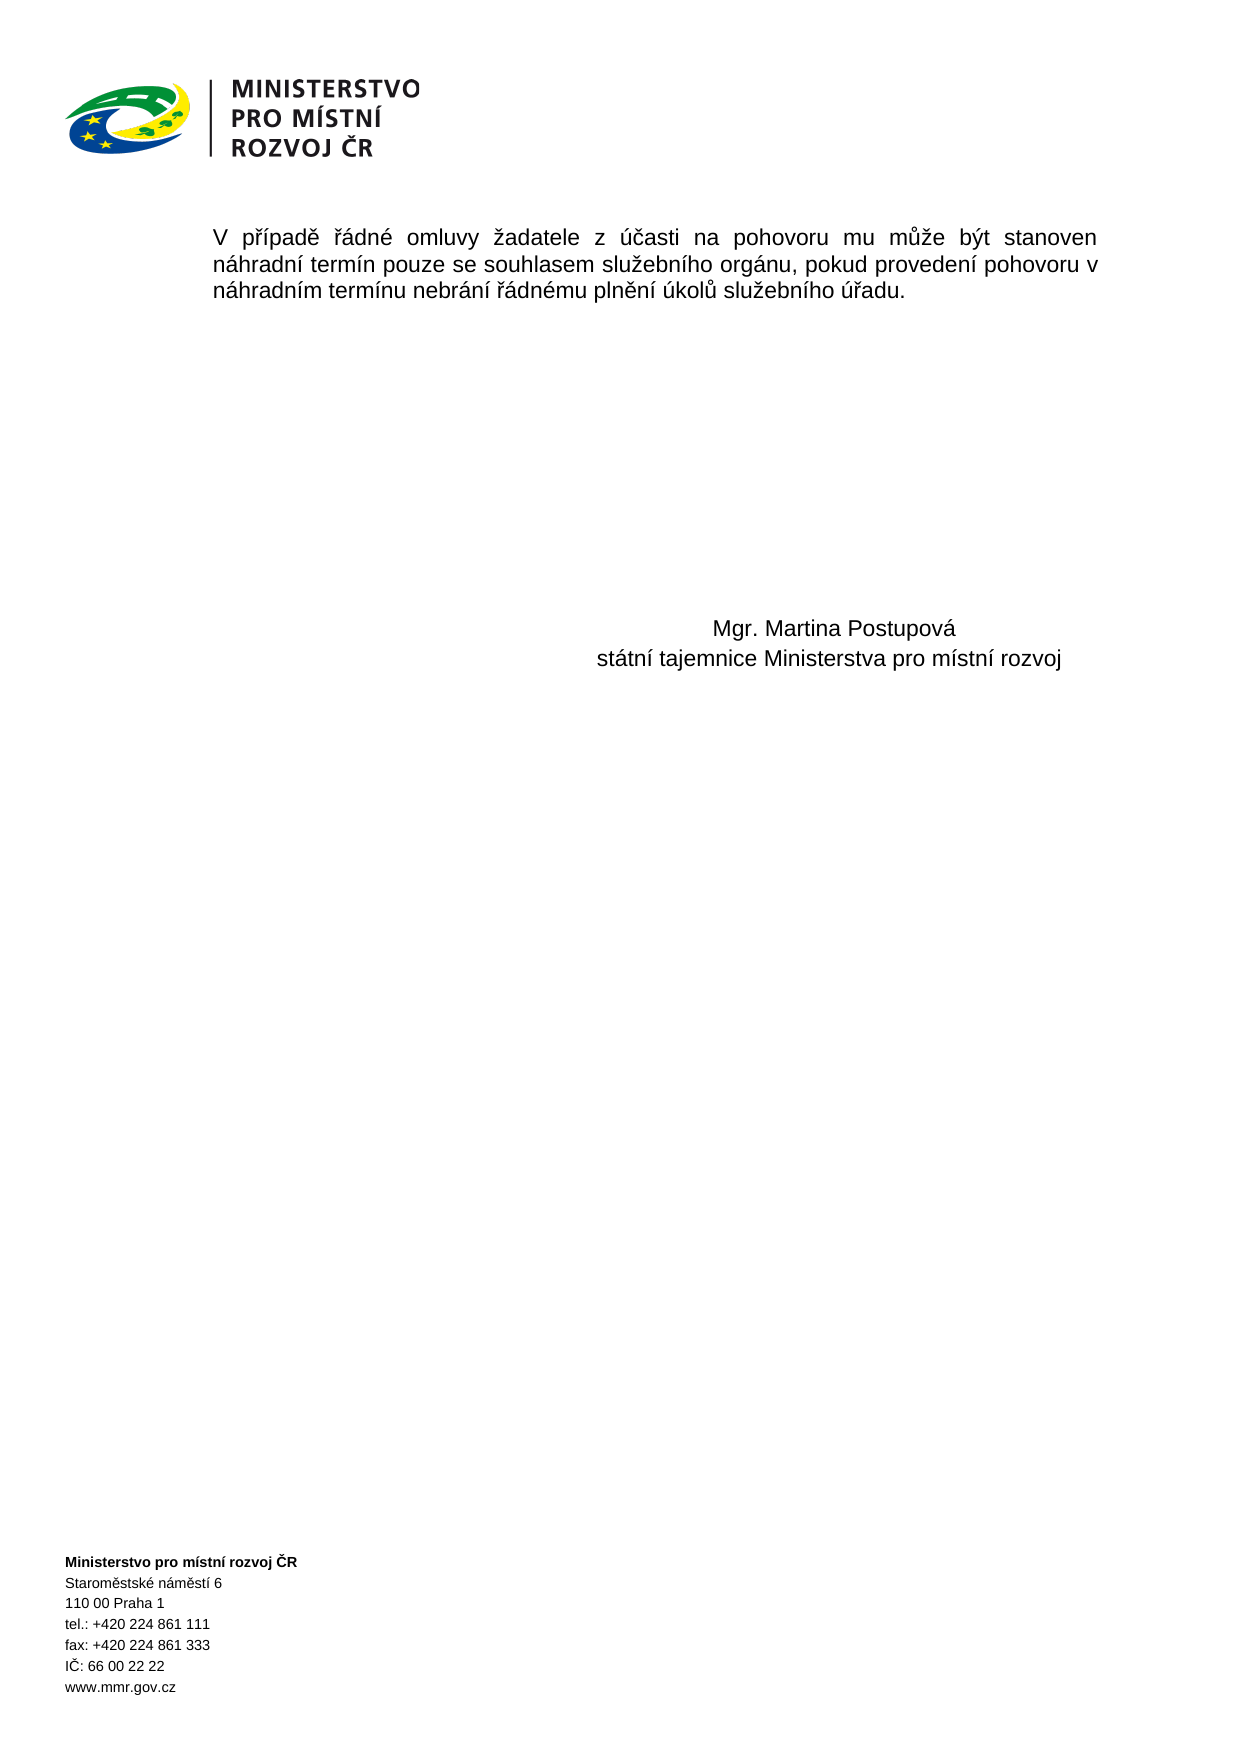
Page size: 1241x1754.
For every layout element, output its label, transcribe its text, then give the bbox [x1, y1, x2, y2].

text Mgr. Martina Postupová [581, 614, 1098, 641]
picture [65, 79, 420, 157]
text V případě řádné omluvy žadatele z účasti na pohovoru mu může být stanoven náhradní termín pouze se souhlasem služebního orgánu, pokud provedení pohovoru v náhradním termínu nebrání řádnému plnění úkolů služebního úřadu. [213, 224, 1098, 303]
text státní tajemnice Ministerstva pro místní rozvoj [508, 645, 1098, 671]
